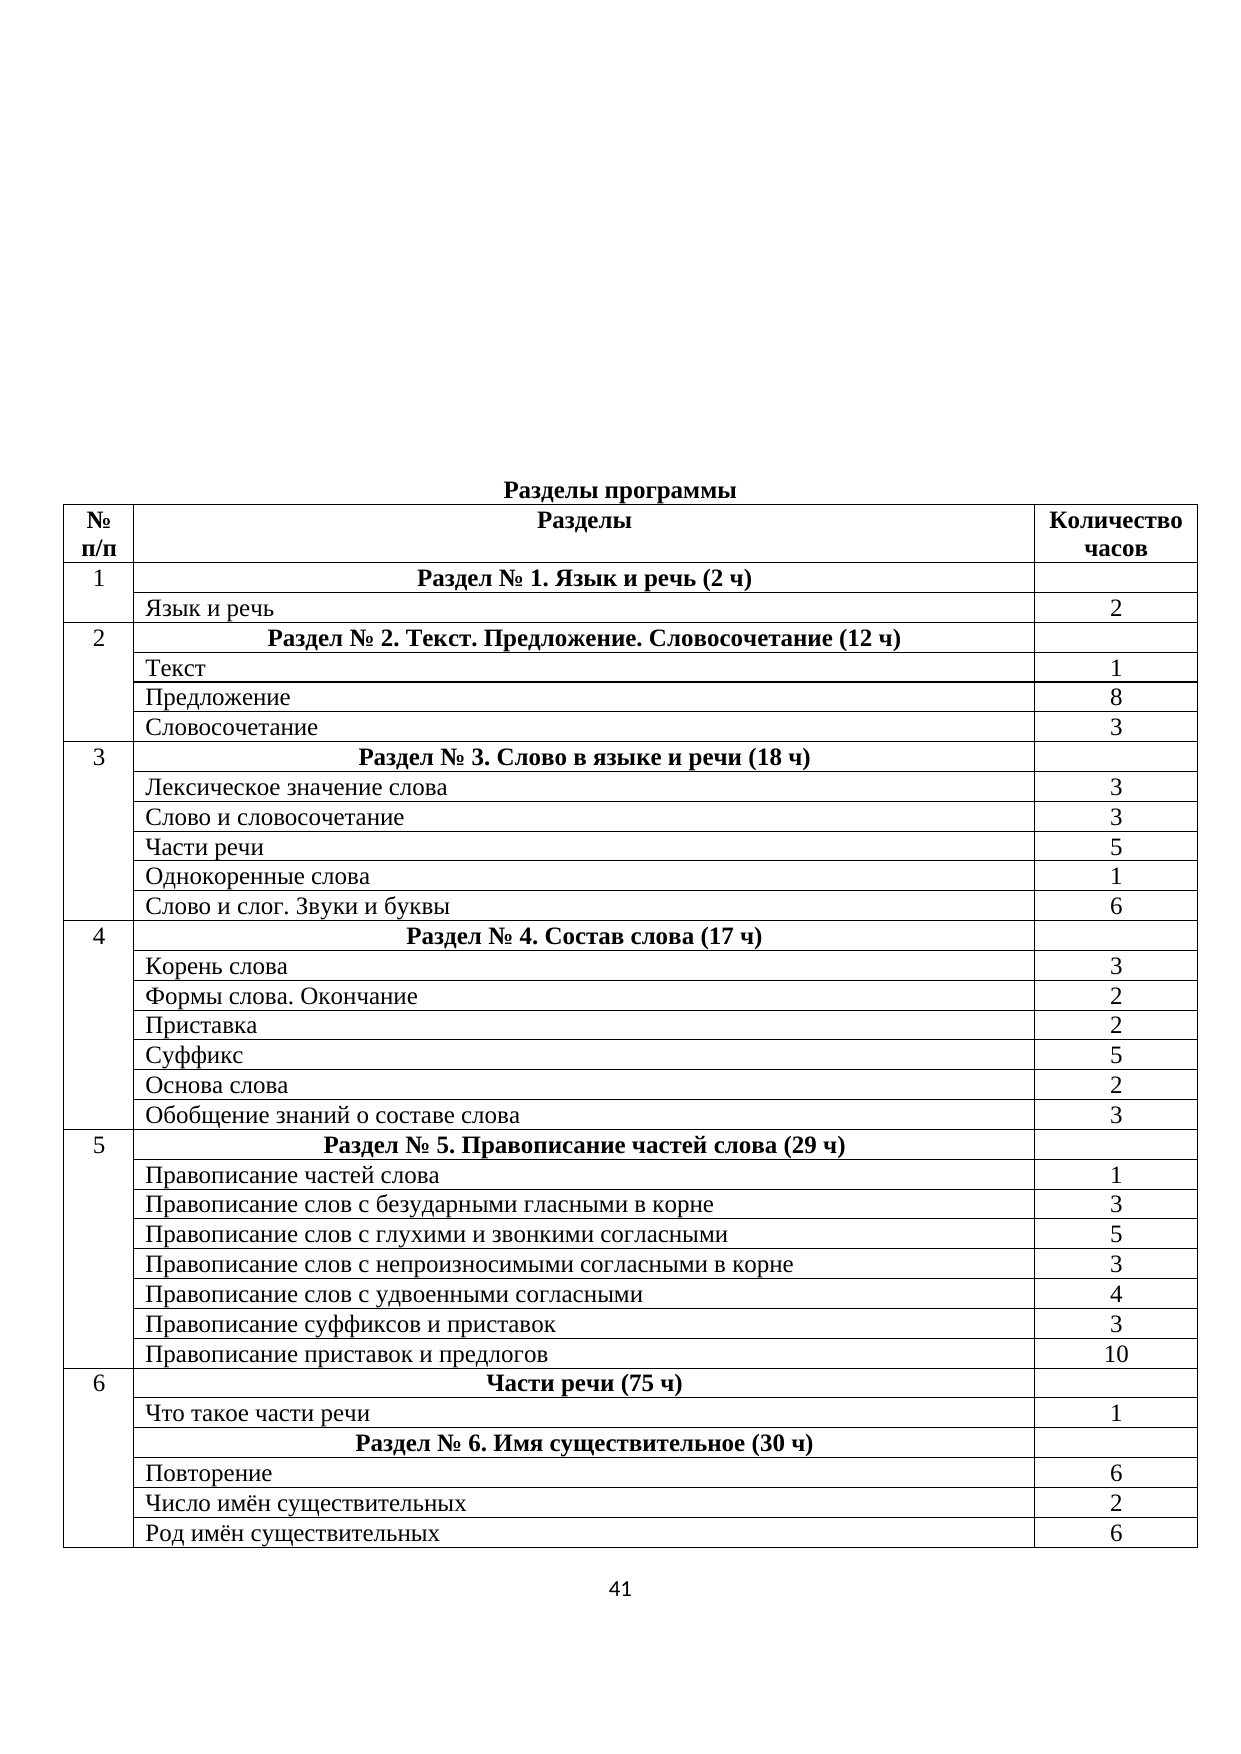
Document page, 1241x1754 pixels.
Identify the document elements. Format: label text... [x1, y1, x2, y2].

table_cell 2 [1035, 1488, 1197, 1517]
table_cell Раздел № 6. Имя существительное (30 ч) [134, 1428, 1034, 1457]
table_cell 2 [1035, 593, 1197, 622]
table_cell Приставка [134, 1011, 1034, 1039]
table_cell 1 [1035, 1160, 1197, 1188]
table_cell 3 [1035, 1100, 1197, 1129]
table_cell 6 [64, 1369, 133, 1547]
table_cell Раздел № 2. Текст. Предложение. Словосочетание (12 ч) [134, 623, 1034, 652]
table_cell [1035, 1369, 1197, 1397]
table_cell 5 [1035, 1219, 1197, 1248]
table_cell Однокоренные слова [134, 861, 1034, 890]
table_cell 5 [64, 1130, 133, 1367]
table_cell Раздел № 4. Состав слова (17 ч) [134, 921, 1034, 950]
table_cell Правописание слов с глухими и звонкими согласными [134, 1219, 1034, 1248]
table_cell Слово и слог. Звуки и буквы [134, 891, 1034, 920]
table_cell 5 [1035, 1040, 1197, 1069]
table_cell [1035, 1428, 1197, 1457]
table_cell 1 [1035, 653, 1197, 681]
table_cell 5 [1035, 832, 1197, 860]
table_cell Раздел № 1. Язык и речь (2 ч) [134, 563, 1034, 592]
table_cell [1035, 742, 1197, 771]
table_header Разделы [134, 505, 1034, 562]
table_cell 4 [1035, 1279, 1197, 1308]
table_cell 2 [1035, 1070, 1197, 1099]
table_cell [1035, 921, 1197, 950]
table_cell Правописание слов с безударными гласными в корне [134, 1190, 1034, 1218]
table_cell Повторение [134, 1458, 1034, 1487]
table_cell 8 [1035, 683, 1197, 711]
table_cell Части речи (75 ч) [134, 1369, 1034, 1397]
table_cell 1 [64, 563, 133, 622]
table_cell Текст [134, 653, 1034, 681]
table_cell 6 [1035, 1458, 1197, 1487]
table_cell 6 [1035, 891, 1197, 920]
table_cell Корень слова [134, 951, 1034, 980]
table_cell 10 [1035, 1339, 1197, 1367]
table_cell 2 [1035, 981, 1197, 1009]
table_cell Язык и речь [134, 593, 1034, 622]
table_cell Формы слова. Окончание [134, 981, 1034, 1009]
table_cell 3 [1035, 772, 1197, 801]
table_cell [1035, 623, 1197, 652]
table_cell Основа слова [134, 1070, 1034, 1099]
table_cell 3 [1035, 951, 1197, 980]
table_cell Правописание частей слова [134, 1160, 1034, 1188]
table_cell Правописание суффиксов и приставок [134, 1309, 1034, 1338]
table_cell 2 [64, 623, 133, 741]
table_cell Род имён существительных [134, 1518, 1034, 1547]
table_cell 3 [64, 742, 133, 920]
table_cell Раздел № 3. Слово в языке и речи (18 ч) [134, 742, 1034, 771]
table_header Количество часов [1035, 505, 1197, 562]
table_cell 3 [1035, 712, 1197, 741]
table_cell Раздел № 5. Правописание частей слова (29 ч) [134, 1130, 1034, 1159]
table_cell Слово и словосочетание [134, 802, 1034, 831]
table_cell 3 [1035, 1190, 1197, 1218]
table_cell Обобщение знаний о составе слова [134, 1100, 1034, 1129]
table_cell Что такое части речи [134, 1398, 1034, 1427]
table_cell [1035, 1130, 1197, 1159]
table_cell 3 [1035, 802, 1197, 831]
table_cell 1 [1035, 1398, 1197, 1427]
table_cell 1 [1035, 861, 1197, 890]
table_cell Словосочетание [134, 712, 1034, 741]
table_cell 4 [64, 921, 133, 1129]
table_cell [1035, 563, 1197, 592]
table_cell Правописание приставок и предлогов [134, 1339, 1034, 1367]
table_cell Лексическое значение слова [134, 772, 1034, 801]
table_cell Правописание слов с удвоенными согласными [134, 1279, 1034, 1308]
table_cell Части речи [134, 832, 1034, 860]
text Разделы программы [75, 475, 1165, 504]
table_cell 3 [1035, 1309, 1197, 1338]
table_cell Суффикс [134, 1040, 1034, 1069]
table_cell Правописание слов с непроизносимыми согласными в корне [134, 1249, 1034, 1278]
table_cell 2 [1035, 1011, 1197, 1039]
table_header № п/п [64, 505, 133, 562]
table_cell Предложение [134, 683, 1034, 711]
table_cell Число имён существительных [134, 1488, 1034, 1517]
table_cell 6 [1035, 1518, 1197, 1547]
table_cell 3 [1035, 1249, 1197, 1278]
